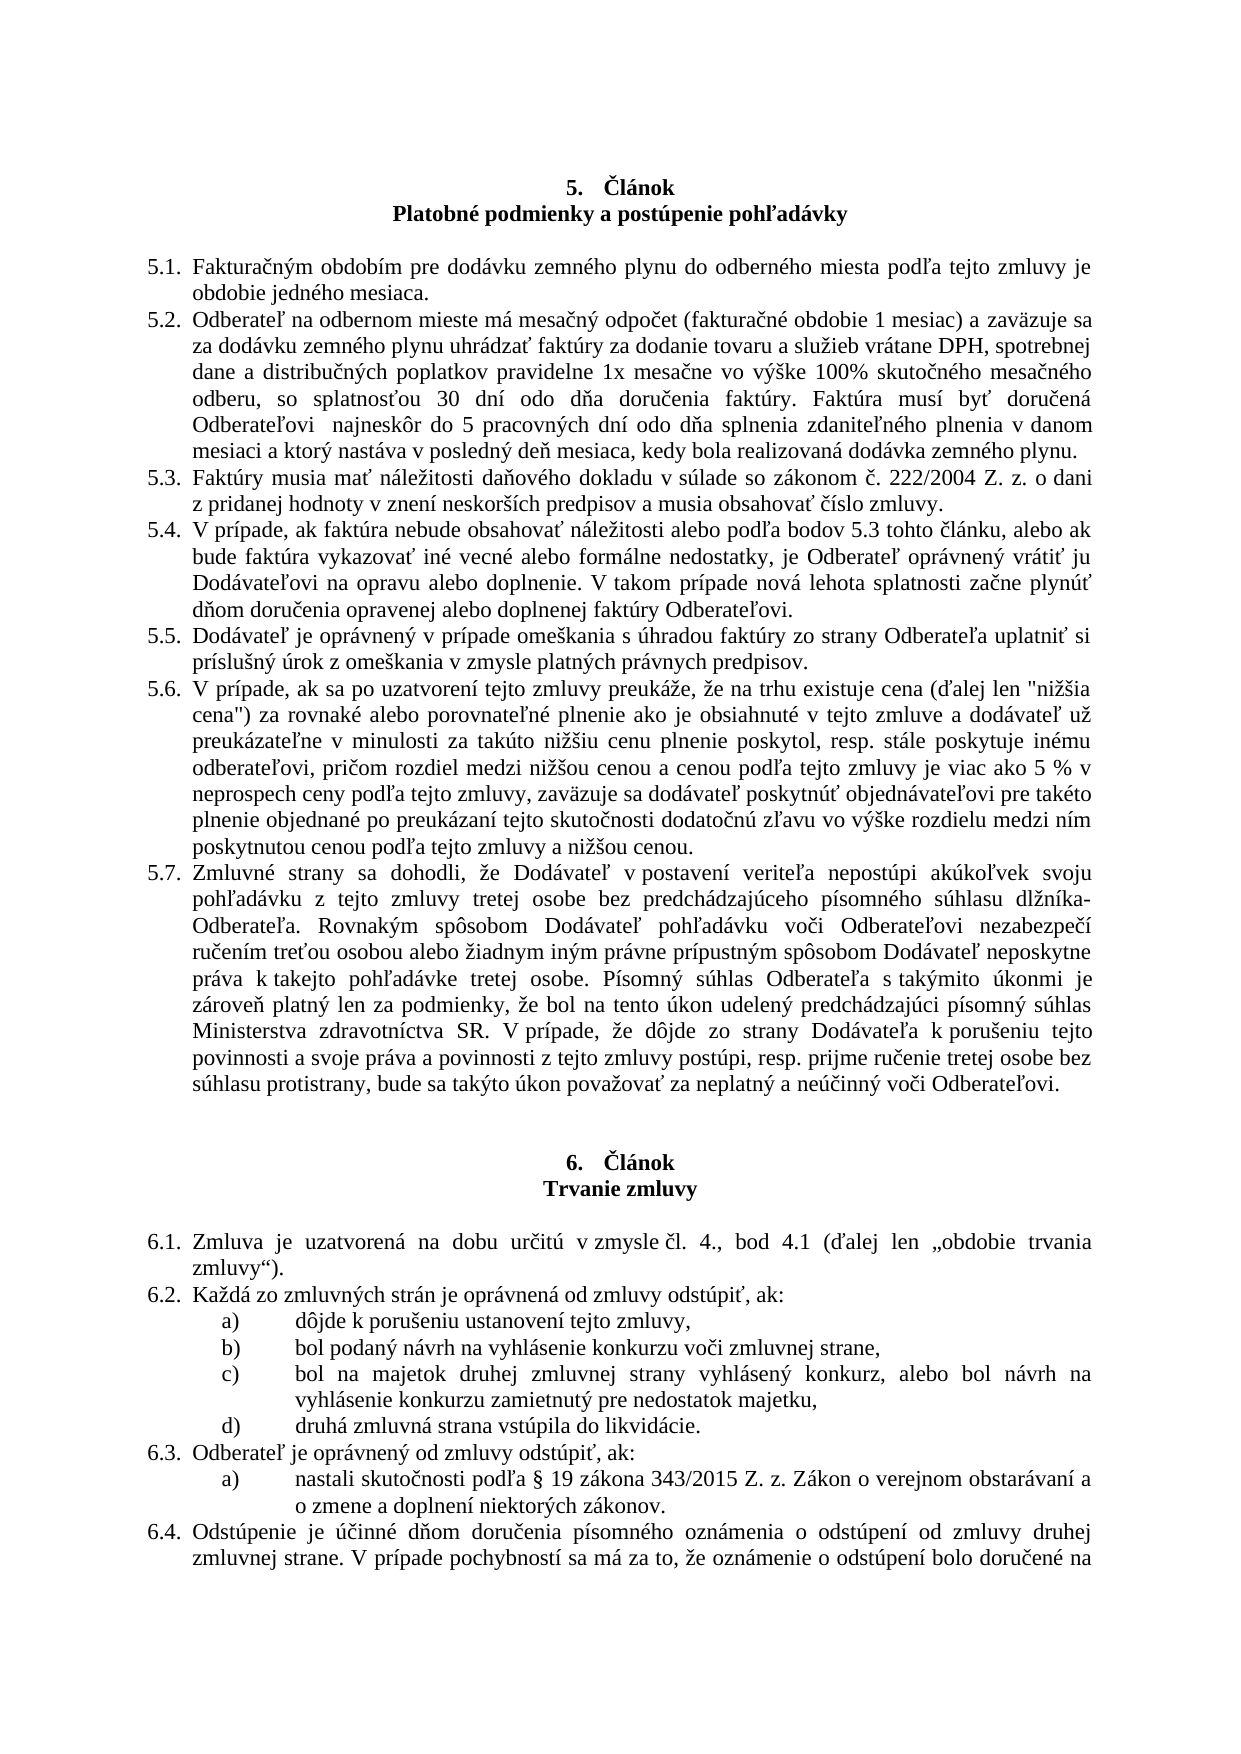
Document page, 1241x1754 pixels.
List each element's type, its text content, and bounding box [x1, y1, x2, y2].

list Zmluva je uzatvorená na dobu určitú v zmysle čl. 4., bod 4.1 (ďalej len „obdobie trvania zmluvy“). [147, 1228, 1093, 1281]
list Zmluvné strany sa dohodli, že Dodávateľ v postavení veriteľa nepostúpi akúkoľvek svoju pohľadávku z tejto zmluvy tretej osobe bez predchádzajúceho písomného súhlasu dlžníka- Odberateľa. Rovnakým spôsobom Dodávateľ pohľadávku voči Odberateľovi nezabezpečí ručením treťou osobou alebo žiadnym iným právne prípustným spôsobom Dodávateľ neposkytne práva k takejto pohľadávke tretej osobe. Písomný súhlas Odberateľa s takýmito úkonmi je zároveň platný len za podmienky, že bol na tento úkon udelený predchádzajúci písomný súhlas Ministerstva zdravotníctva SR. V prípade, že dôjde zo strany Dodávateľa k porušeniu tejto povinnosti a svoje práva a povinnosti z tejto zmluvy postúpi, resp. prijme ručenie tretej osobe bez súhlasu protistrany, bude sa takýto úkon považovať za neplatný a neúčinný voči Odberateľovi. [147, 859, 1093, 1096]
list Každá zo zmluvných strán je oprávnená od zmluvy odstúpiť, ak: [147, 1281, 1093, 1307]
text a) dôjde k porušeniu ustanovení tejto zmluvy, [192, 1307, 1093, 1333]
list Dodávateľ je oprávnený v prípade omeškania s úhradou faktúry zo strany Odberateľa uplatniť si príslušný úrok z omeškania v zmysle platných právnych predpisov. [147, 622, 1093, 675]
list V prípade, ak faktúra nebude obsahovať náležitosti alebo podľa bodov 5.3 tohto článku, alebo ak bude faktúra vykazovať iné vecné alebo formálne nedostatky, je Odberateľ oprávnený vrátiť ju Dodávateľovi na opravu alebo doplnenie. V takom prípade nová lehota splatnosti začne plynúť dňom doručenia opravenej alebo doplnenej faktúry Odberateľovi. [147, 517, 1093, 622]
list Faktúry musia mať náležitosti daňového dokladu v súlade so zákonom č. 222/2004 Z. z. o dani z pridanej hodnoty v znení neskorších predpisov a musia obsahovať číslo zmluvy. [147, 464, 1093, 517]
text d) druhá zmluvná strana vstúpila do likvidácie. [192, 1413, 1093, 1439]
list V prípade, ak sa po uzatvorení tejto zmluvy preukáže, že na trhu existuje cena (ďalej len "nižšia cena") za rovnaké alebo porovnateľné plnenie ako je obsiahnuté v tejto zmluve a dodávateľ už preukázateľne v minulosti za takúto nižšiu cenu plnenie poskytol, resp. stále poskytuje inému odberateľovi, pričom rozdiel medzi nižšou cenou a cenou podľa tejto zmluvy je viac ako 5 % v neprospech ceny podľa tejto zmluvy, zaväzuje sa dodávateľ poskytnúť objednávateľovi pre takéto plnenie objednané po preukázaní tejto skutočnosti dodatočnú zľavu vo výške rozdielu medzi ním poskytnutou cenou podľa tejto zmluvy a nižšou cenou. [147, 675, 1093, 859]
text c) bol na majetok druhej zmluvnej strany vyhlásený konkurz, alebo bol návrh na vyhlásenie konkurzu zamietnutý pre nedostatok majetku, [221, 1360, 1093, 1413]
list Odberateľ na odbernom mieste má mesačný odpočet (fakturačné obdobie 1 mesiac) a zaväzuje sa za dodávku zemného plynu uhrádzať faktúry za dodanie tovaru a služieb vrátane DPH, spotrebnej dane a distribučných poplatkov pravidelne 1x mesačne vo výške 100% skutočného mesačného odberu, so splatnosťou 30 dní odo dňa doručenia faktúry. Faktúra musí byť doručená Odberateľovi najneskôr do 5 pracovných dní odo dňa splnenia zdaniteľného plnenia v danom mesiaci a ktorý nastáva v posledný deň mesiaca, kedy bola realizovaná dodávka zemného plynu. [147, 306, 1093, 464]
list Odberateľ je oprávnený od zmluvy odstúpiť, ak: [147, 1439, 1093, 1465]
text b) bol podaný návrh na vyhlásenie konkurzu voči zmluvnej strane, [221, 1333, 1093, 1360]
list nastali skutočnosti podľa § 19 zákona 343/2015 Z. z. Zákon o verejnom obstarávaní a o zmene a doplnení niektorých zákonov. [221, 1465, 1093, 1518]
list Fakturačným obdobím pre dodávku zemného plynu do odberného miesta podľa tejto zmluvy je obdobie jedného mesiaca. [147, 253, 1093, 306]
list Článok [148, 174, 1093, 200]
list Článok [148, 1149, 1093, 1175]
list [147, 1518, 1093, 1571]
text Trvanie zmluvy [148, 1175, 1093, 1202]
text Platobné podmienky a postúpenie pohľadávky [148, 200, 1093, 227]
